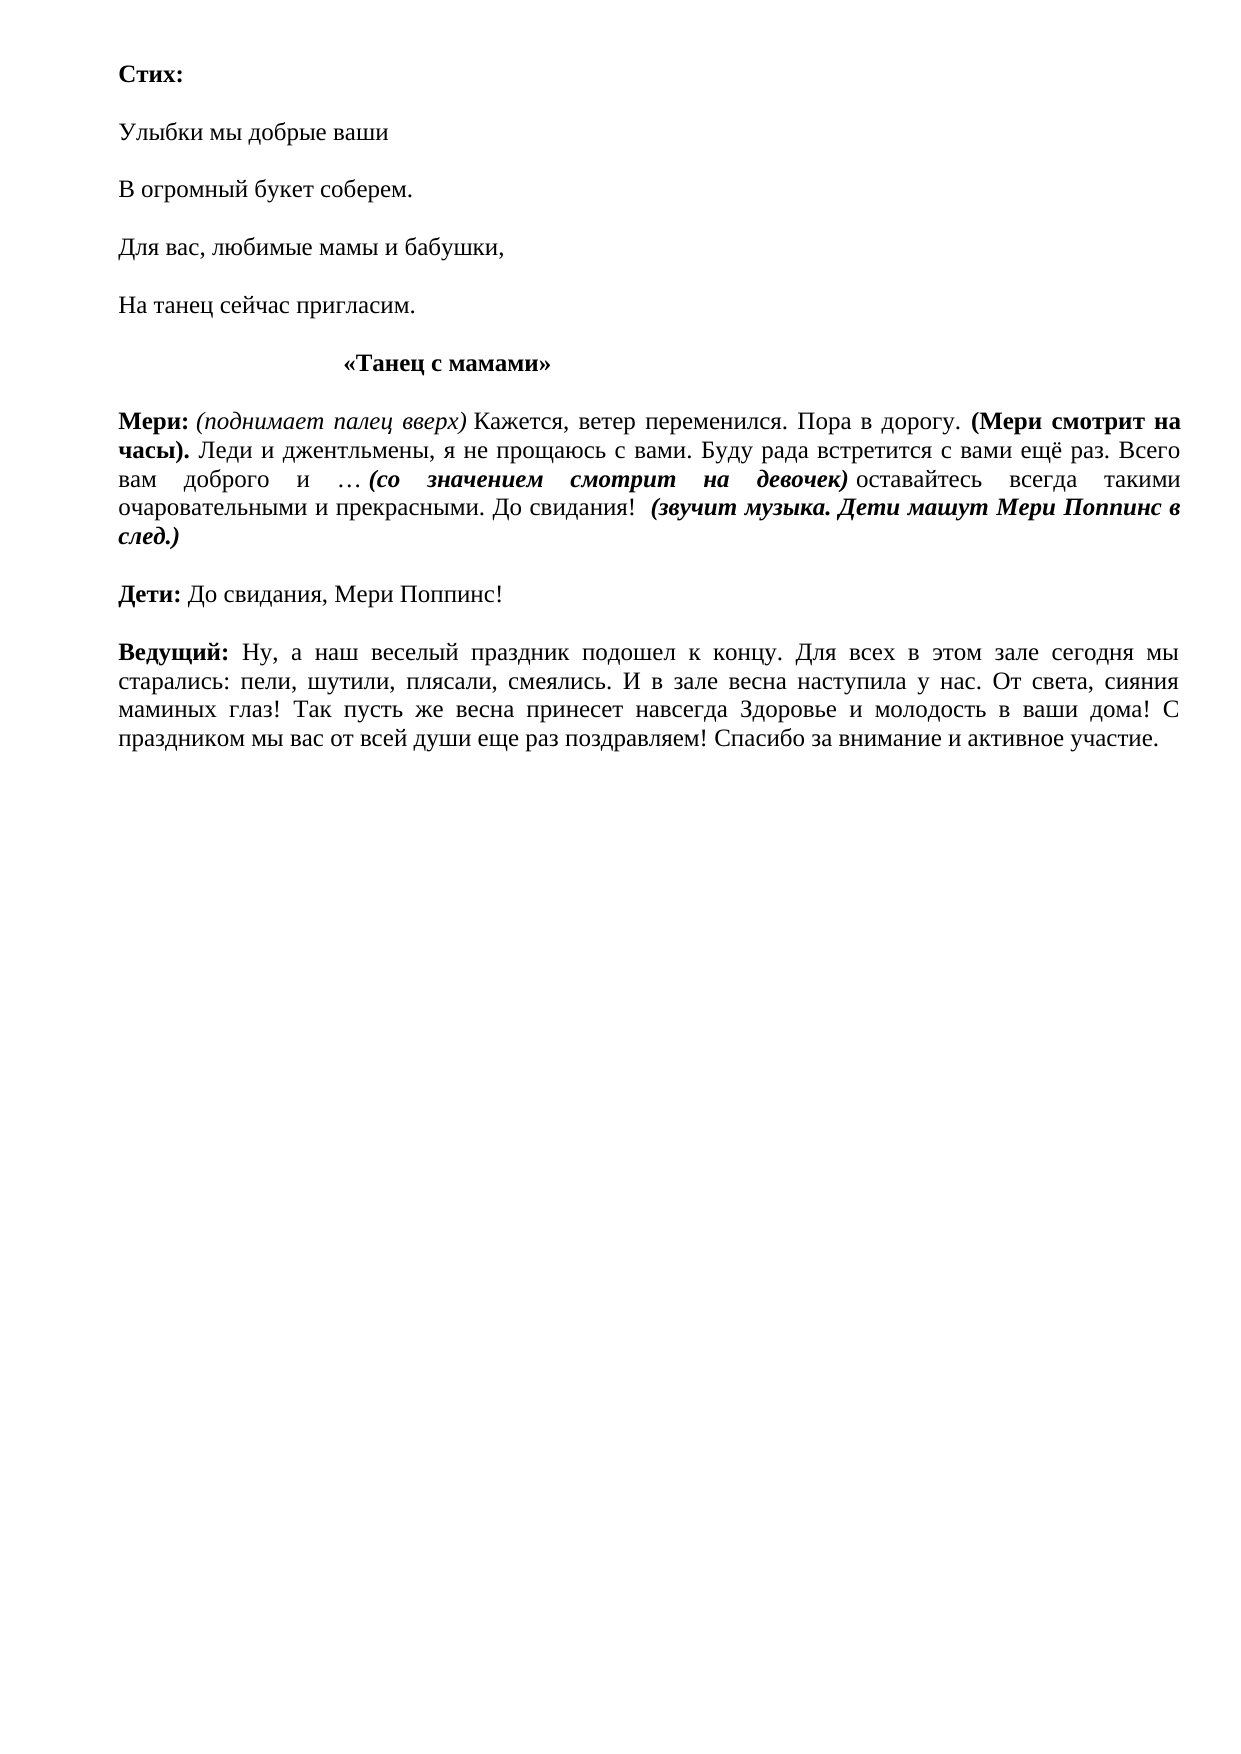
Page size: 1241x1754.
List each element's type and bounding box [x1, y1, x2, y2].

table_cell [118, 30, 1181, 810]
